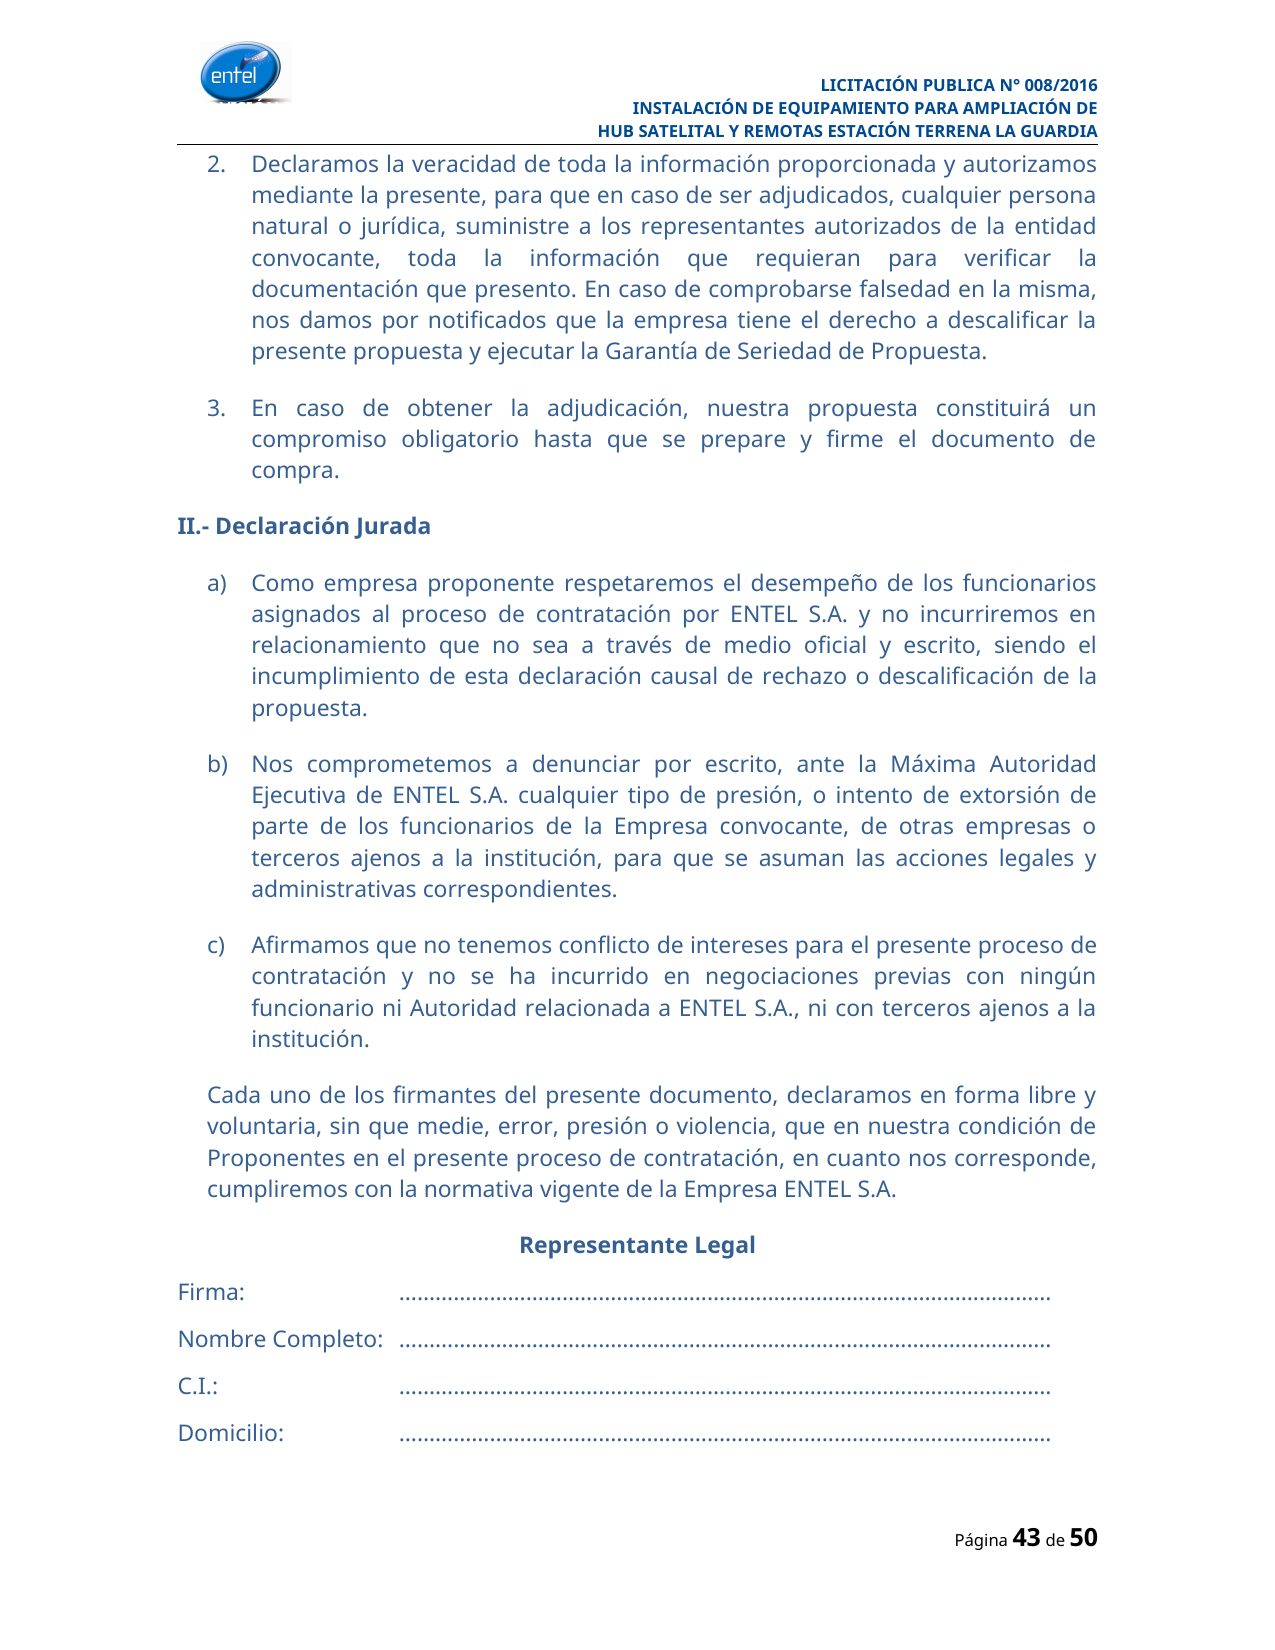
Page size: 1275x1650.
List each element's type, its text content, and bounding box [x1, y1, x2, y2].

list Afirmamos que no tenemos conflicto de intereses para el presente proceso de contratación y no se ha incurrido en negociaciones previas con ningún funcionario ni Autoridad relacionada a ENTEL S.A., ni con terceros ajenos a la institución. [207, 929, 1098, 1054]
text Cada uno de los firmantes del presente documento, declaramos en forma libre y voluntaria, sin que medie, error, presión o violencia, que en nuestra condición de Proponentes en el presente proceso de contratación, en cuanto nos corresponde, cumpliremos con la normativa vigente de la Empresa ENTEL S.A. [207, 1079, 1098, 1204]
text Domicilio: ……………………………………………………………………………………………… [177, 1416, 1098, 1448]
picture [200, 41, 293, 104]
list Como empresa proponente respetaremos el desempeño de los funcionarios asignados al proceso de contratación por ENTEL S.A. y no incurriremos en relacionamiento que no sea a través de medio oficial y escrito, siendo el incumplimiento de esta declaración causal de rechazo o descalificación de la propuesta. [207, 566, 1098, 723]
text Firma: ……………………………………………………………………………………………… [177, 1276, 1098, 1307]
list Declaramos la veracidad de toda la información proporcionada y autorizamos mediante la presente, para que en caso de ser adjudicados, cualquier persona natural o jurídica, suministre a los representantes autorizados de la entidad convocante, toda la información que requieran para verificar la documentación que presento. En caso de comprobarse falsedad en la misma, nos damos por notificados que la empresa tiene el derecho a descalificar la presente propuesta y ejecutar la Garantía de Seriedad de Propuesta. [207, 148, 1098, 366]
text C.I.: ……………………………………………………………………………………………… [177, 1369, 1098, 1401]
text Nombre Completo: ……………………………………………………………………………………………… [177, 1323, 1098, 1354]
list En caso de obtener la adjudicación, nuestra propuesta constituirá un compromiso obligatorio hasta que se prepare y firme el documento de compra. [207, 391, 1098, 485]
list Nos comprometemos a denunciar por escrito, ante la Máxima Autoridad Ejecutiva de ENTEL S.A. cualquier tipo de presión, o intento de extorsión de parte de los funcionarios de la Empresa convocante, de otras empresas o terceros ajenos a la institución, para que se asuman las acciones legales y administrativas correspondientes. [207, 748, 1098, 904]
text II.- Declaración Jurada [177, 510, 1098, 541]
text Representante Legal [177, 1229, 1098, 1260]
